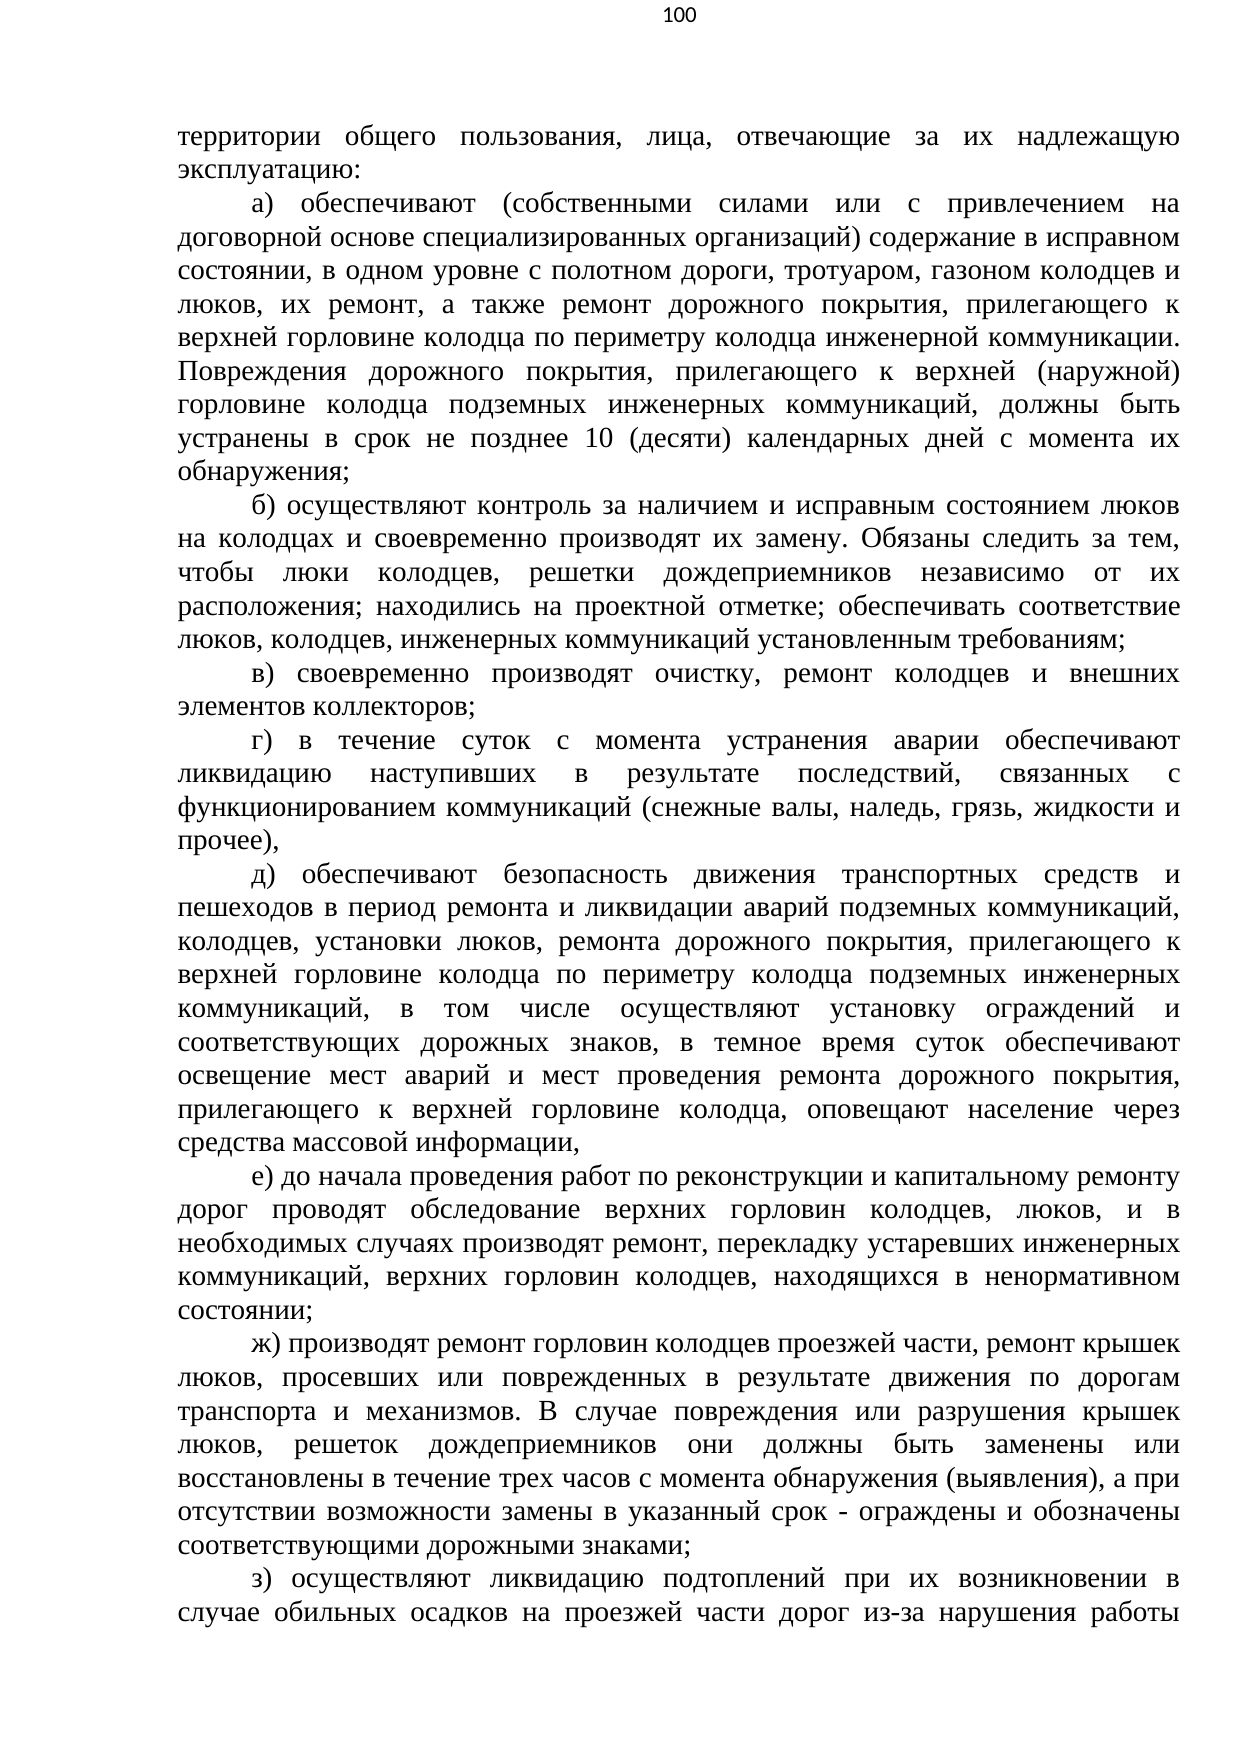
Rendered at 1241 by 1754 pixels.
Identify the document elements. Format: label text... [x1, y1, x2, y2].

text б) осуществляют контроль за наличием и исправным состоянием люков на колодцах и своевременно производят их замену. Обязаны следить за тем, чтобы люки колодцев, решетки дождеприемников независимо от их расположения; находились на проектной отметке; обеспечивать соответствие люков, колодцев, инженерных коммуникаций установленным требованиям; [177, 487, 1181, 655]
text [177, 118, 1181, 185]
text в) своевременно производят очистку, ремонт колодцев и внешних элементов коллекторов; [177, 655, 1181, 722]
text а) обеспечивают (собственными силами или с привлечением на договорной основе специализированных организаций) содержание в исправном состоянии, в одном уровне с полотном дороги, тротуаром, газоном колодцев и люков, их ремонт, а также ремонт дорожного покрытия, прилегающего к верхней горловине колодца по периметру колодца инженерной коммуникации. Повреждения дорожного покрытия, прилегающего к верхней (наружной) горловине колодца подземных инженерных коммуникаций, должны быть устранены в срок не позднее 10 (десяти) календарных дней с момента их обнаружения; [177, 185, 1181, 487]
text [177, 1560, 1181, 1627]
text ж) производят ремонт горловин колодцев проезжей части, ремонт крышек люков, просевших или поврежденных в результате движения по дорогам транспорта и механизмов. В случае повреждения или разрушения крышек люков, решеток дождеприемников они должны быть заменены или восстановлены в течение трех часов с момента обнаружения (выявления), а при отсутствии возможности замены в указанный срок - ограждены и обозначены соответствующими дорожными знаками; [177, 1326, 1181, 1560]
text д) обеспечивают безопасность движения транспортных средств и пешеходов в период ремонта и ликвидации аварий подземных коммуникаций, колодцев, установки люков, ремонта дорожного покрытия, прилегающего к верхней горловине колодца по периметру колодца подземных инженерных коммуникаций, в том числе осуществляют установку ограждений и соответствующих дорожных знаков, в темное время суток обеспечивают освещение мест аварий и мест проведения ремонта дорожного покрытия, прилегающего к верхней горловине колодца, оповещают население через средства массовой информации, [177, 856, 1181, 1158]
text е) до начала проведения работ по реконструкции и капитальному ремонту дорог проводят обследование верхних горловин колодцев, люков, и в необходимых случаях производят ремонт, перекладку устаревших инженерных коммуникаций, верхних горловин колодцев, находящихся в ненормативном состоянии; [177, 1158, 1181, 1326]
text г) в течение суток с момента устранения аварии обеспечивают ликвидацию наступивших в результате последствий, связанных с функционированием коммуникаций (снежные валы, наледь, грязь, жидкости и прочее), [177, 722, 1181, 856]
